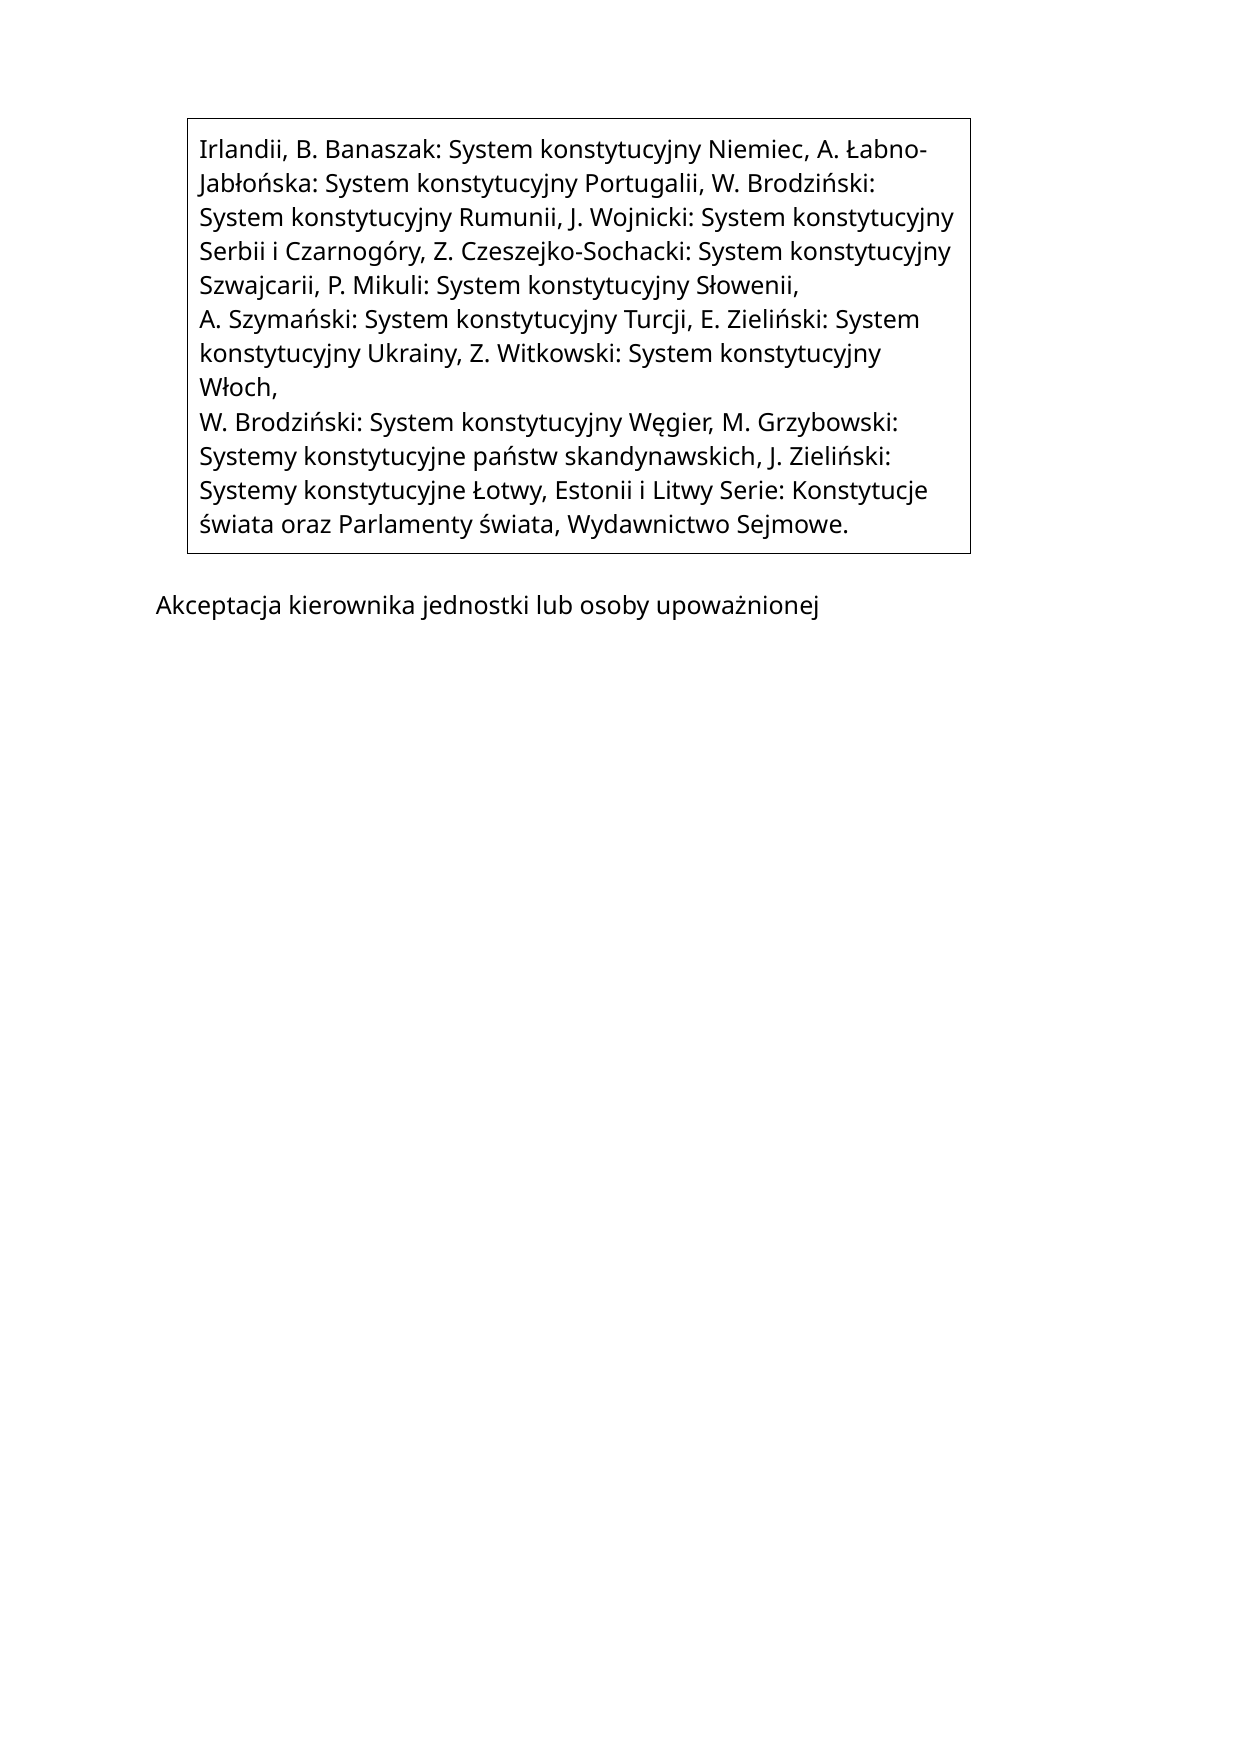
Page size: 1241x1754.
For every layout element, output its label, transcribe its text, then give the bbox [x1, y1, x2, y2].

text Akceptacja kierownika jednostki lub osoby upoważnionej [156, 588, 1122, 622]
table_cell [188, 119, 970, 553]
